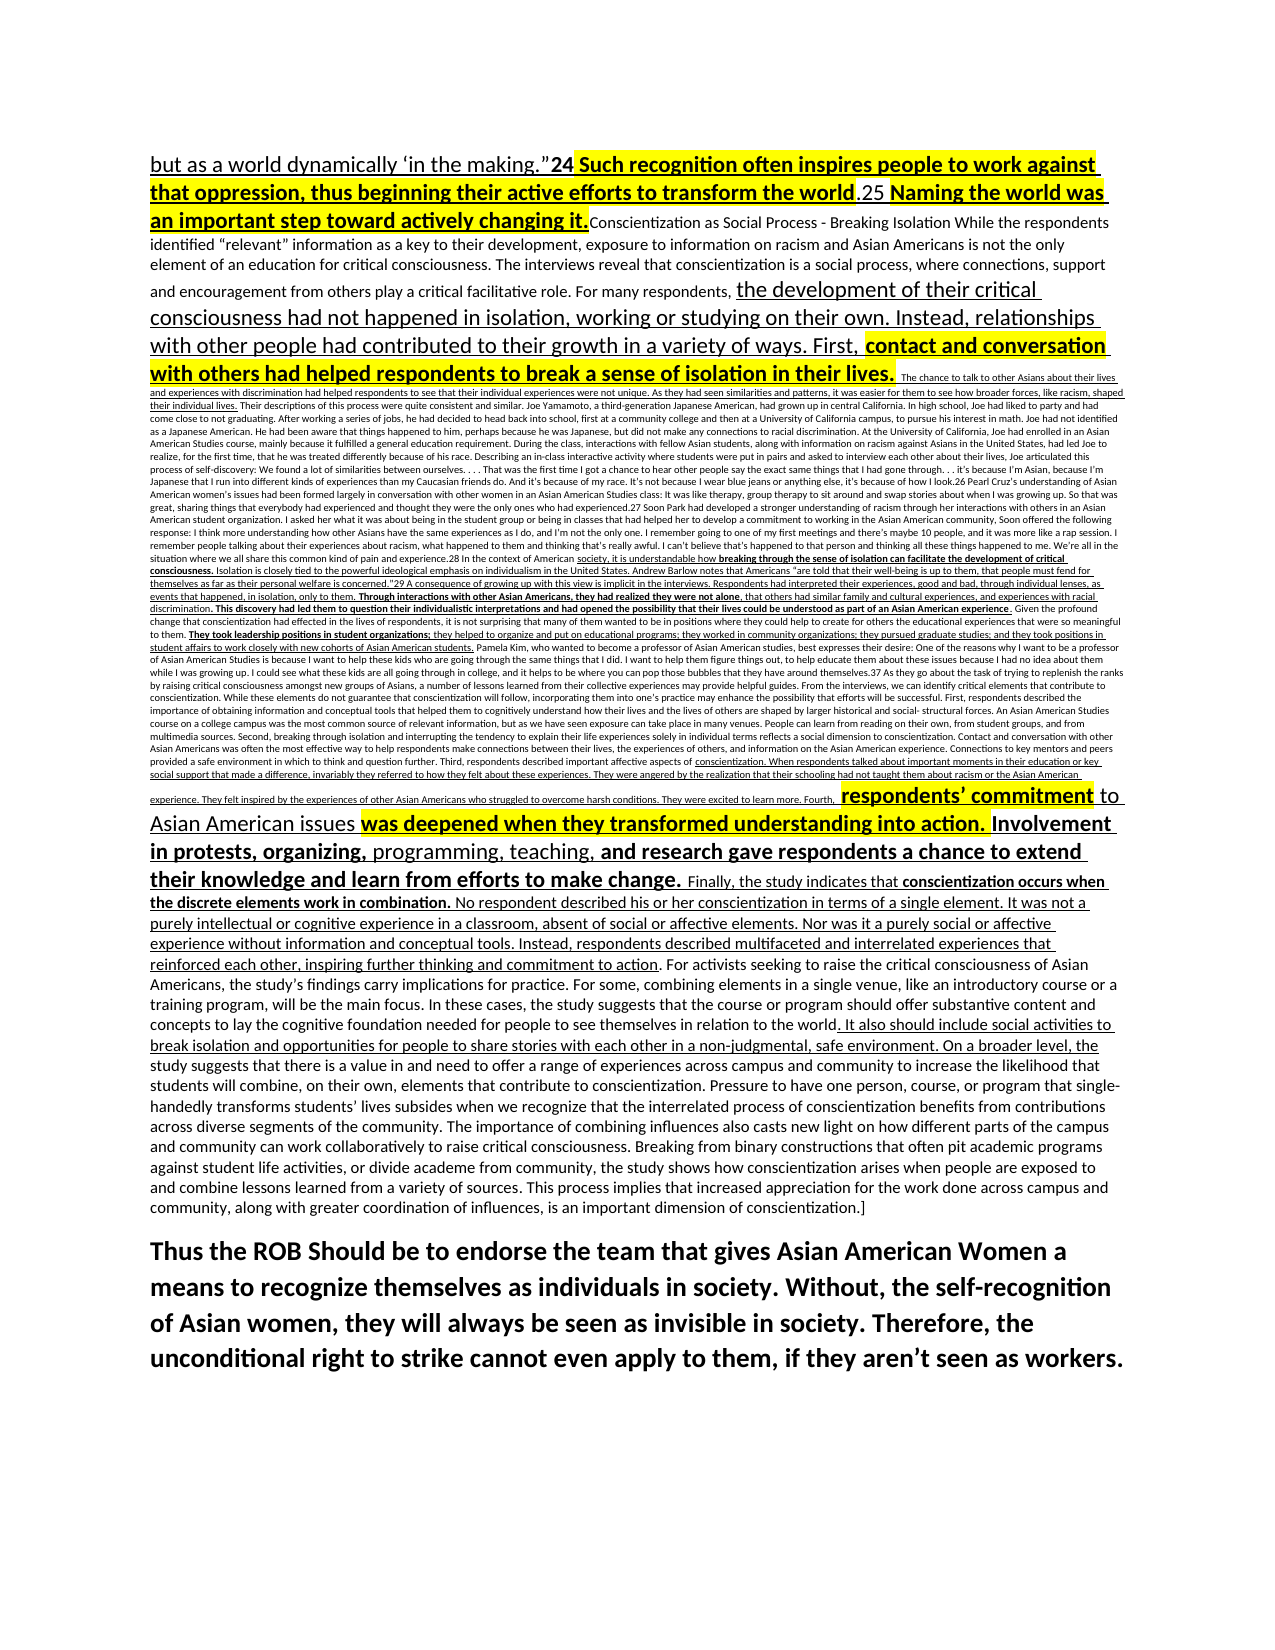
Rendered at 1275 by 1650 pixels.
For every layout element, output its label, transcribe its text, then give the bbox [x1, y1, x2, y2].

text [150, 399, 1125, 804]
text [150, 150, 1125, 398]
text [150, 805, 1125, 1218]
subtitle Thus the ROB Should be to endorse the team that gives Asian American Women a means to recognize themselves as individuals in society. Without, the self-recognition of Asian women, they will always be seen as invisible in society. Therefore, the unconditional right to strike cannot even apply to them, if they aren’t seen as workers. [150, 1234, 1125, 1374]
